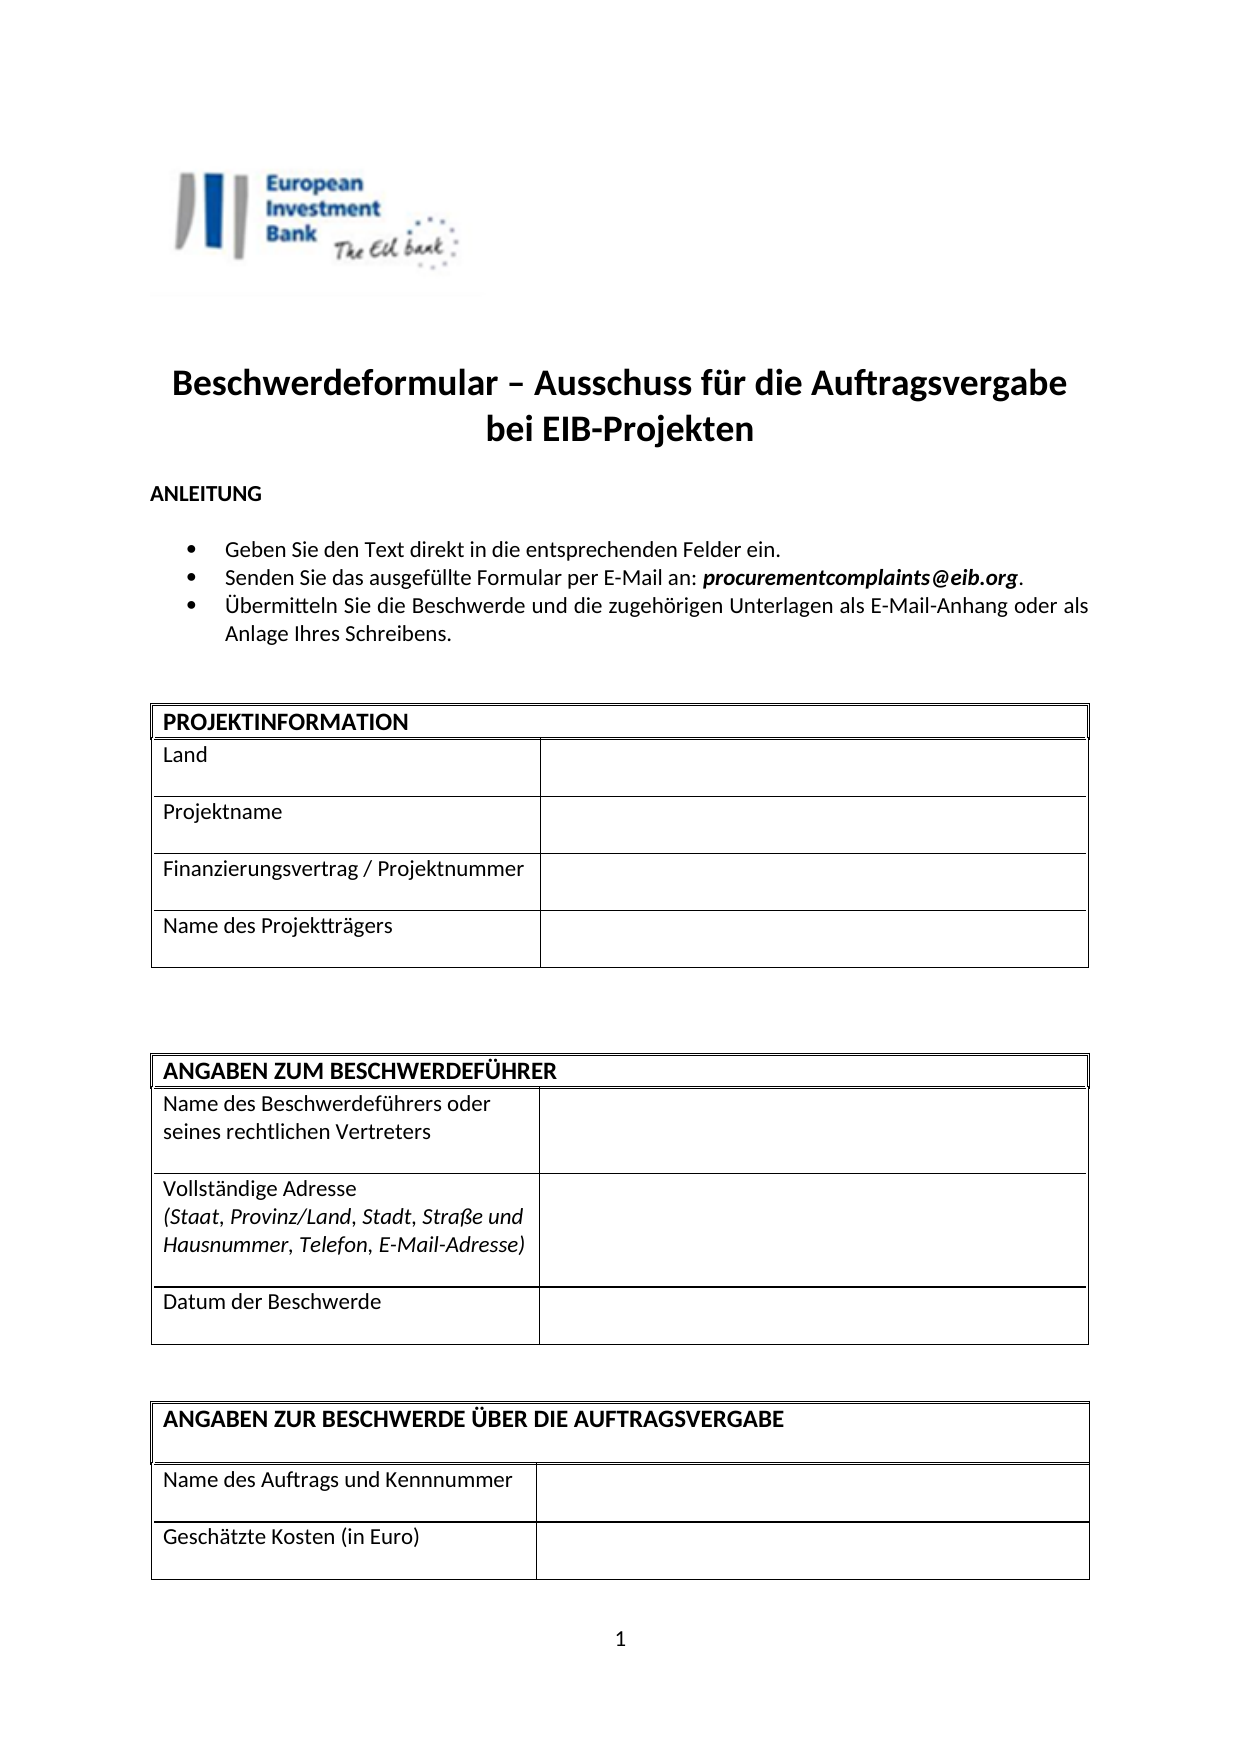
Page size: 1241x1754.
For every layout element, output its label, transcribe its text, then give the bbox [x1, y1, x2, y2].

table_cell [537, 1465, 1089, 1521]
table_cell Name des Beschwerdeführers oder seines rechtlichen Vertreters [152, 1086, 539, 1173]
picture [150, 150, 486, 297]
table_cell [541, 737, 1088, 796]
list Übermitteln Sie die Beschwerde und die zugehörigen Unterlagen als E-Mail-Anhang oder als Anlage Ihres Schreibens. [187, 591, 1090, 647]
table_cell [537, 1523, 1089, 1578]
list Geben Sie den Text direkt in die entsprechenden Felder ein. [187, 535, 1090, 563]
table_cell Geschätzte Kosten (in Euro) [152, 1521, 536, 1578]
table_cell Land [152, 737, 540, 796]
table_cell [541, 910, 1088, 967]
table_cell [540, 1086, 1088, 1173]
table_cell [540, 1173, 1088, 1286]
table_header PROJEKTINFORMATION [153, 706, 1087, 737]
table_header ANGABEN ZUM BESCHWERDEFÜHRER [153, 1056, 1087, 1086]
table_cell Vollständige Adresse (Staat, Provinz/Land, Stadt, Straße und Hausnummer, Telefon, E-Mail-Adresse) [152, 1173, 539, 1286]
table_cell Name des Projektträgers [152, 910, 540, 967]
table_cell [540, 1286, 1088, 1343]
table_cell [541, 853, 1088, 910]
table_cell Name des Auftrags und Kennnummer [152, 1462, 536, 1521]
text ANLEITUNG [150, 479, 1090, 507]
table_cell [541, 796, 1088, 853]
table_cell Finanzierungsvertrag / Projektnummer [152, 853, 540, 910]
table_cell Projektname [152, 796, 540, 853]
text Beschwerdeformular – Ausschuss für die Auftragsvergabe bei EIB-Projekten [150, 359, 1090, 451]
table_header ANGABEN ZUR BESCHWERDE ÜBER DIE AUFTRAGSVERGABE [153, 1404, 1089, 1462]
list Senden Sie das ausgefüllte Formular per E-Mail an: procurementcomplaints@eib.org. [187, 563, 1090, 591]
table_cell Datum der Beschwerde [152, 1286, 539, 1343]
